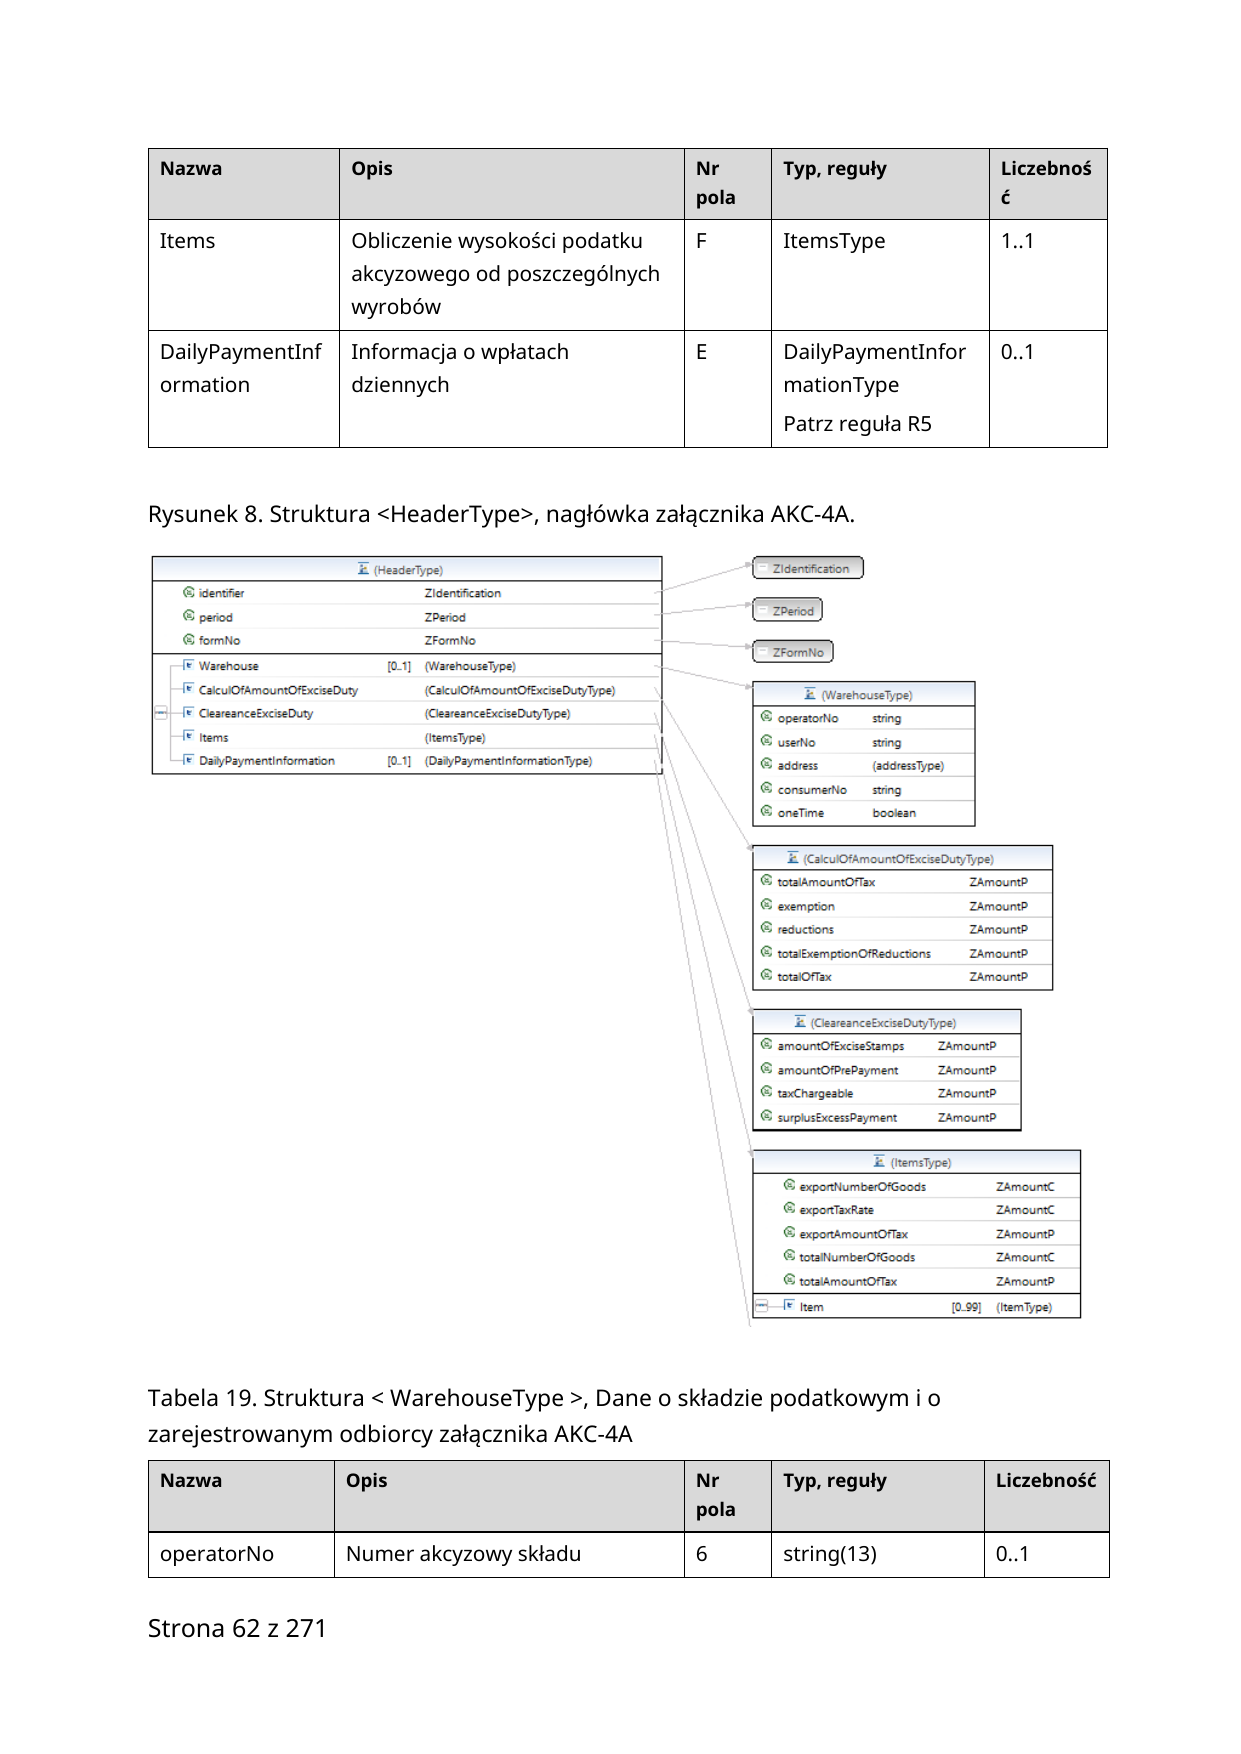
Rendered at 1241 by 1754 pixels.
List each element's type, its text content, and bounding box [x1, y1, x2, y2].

table_cell Informacja o wpłatach dziennych [340, 331, 684, 447]
table_cell string(13) Patrz reguła R6 [772, 1533, 984, 1577]
table_cell 0..1 [990, 331, 1107, 447]
table_header Opis [335, 1461, 684, 1531]
table_cell F [685, 220, 771, 330]
table_cell DailyPaymentInformationType Patrz reguła R5 [772, 331, 989, 447]
table_cell ItemsType [772, 220, 989, 330]
table_header Liczebność [990, 149, 1107, 219]
table_cell operatorNo [149, 1533, 334, 1577]
table_header Nazwa [149, 149, 339, 219]
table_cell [335, 1533, 684, 1577]
table_header Opis [340, 149, 684, 219]
table_header Nr pola [685, 149, 771, 219]
table_header Nazwa [149, 1461, 334, 1531]
table_header Typ, reguły [772, 149, 989, 219]
table_cell 6 [685, 1533, 771, 1577]
table_header Nr pola [685, 1461, 771, 1531]
table_cell E [685, 331, 771, 447]
table_cell Items [149, 220, 339, 330]
picture [147, 550, 1091, 1327]
table_cell 0..1 [985, 1533, 1109, 1577]
table_cell Obliczenie wysokości podatku akcyzowego od poszczególnych wyrobów [340, 220, 684, 330]
table_header Liczebność [985, 1461, 1109, 1531]
table_header Typ, reguły [772, 1461, 984, 1531]
table_cell 1..1 [990, 220, 1107, 330]
table_cell DailyPaymentInformation [149, 331, 339, 447]
